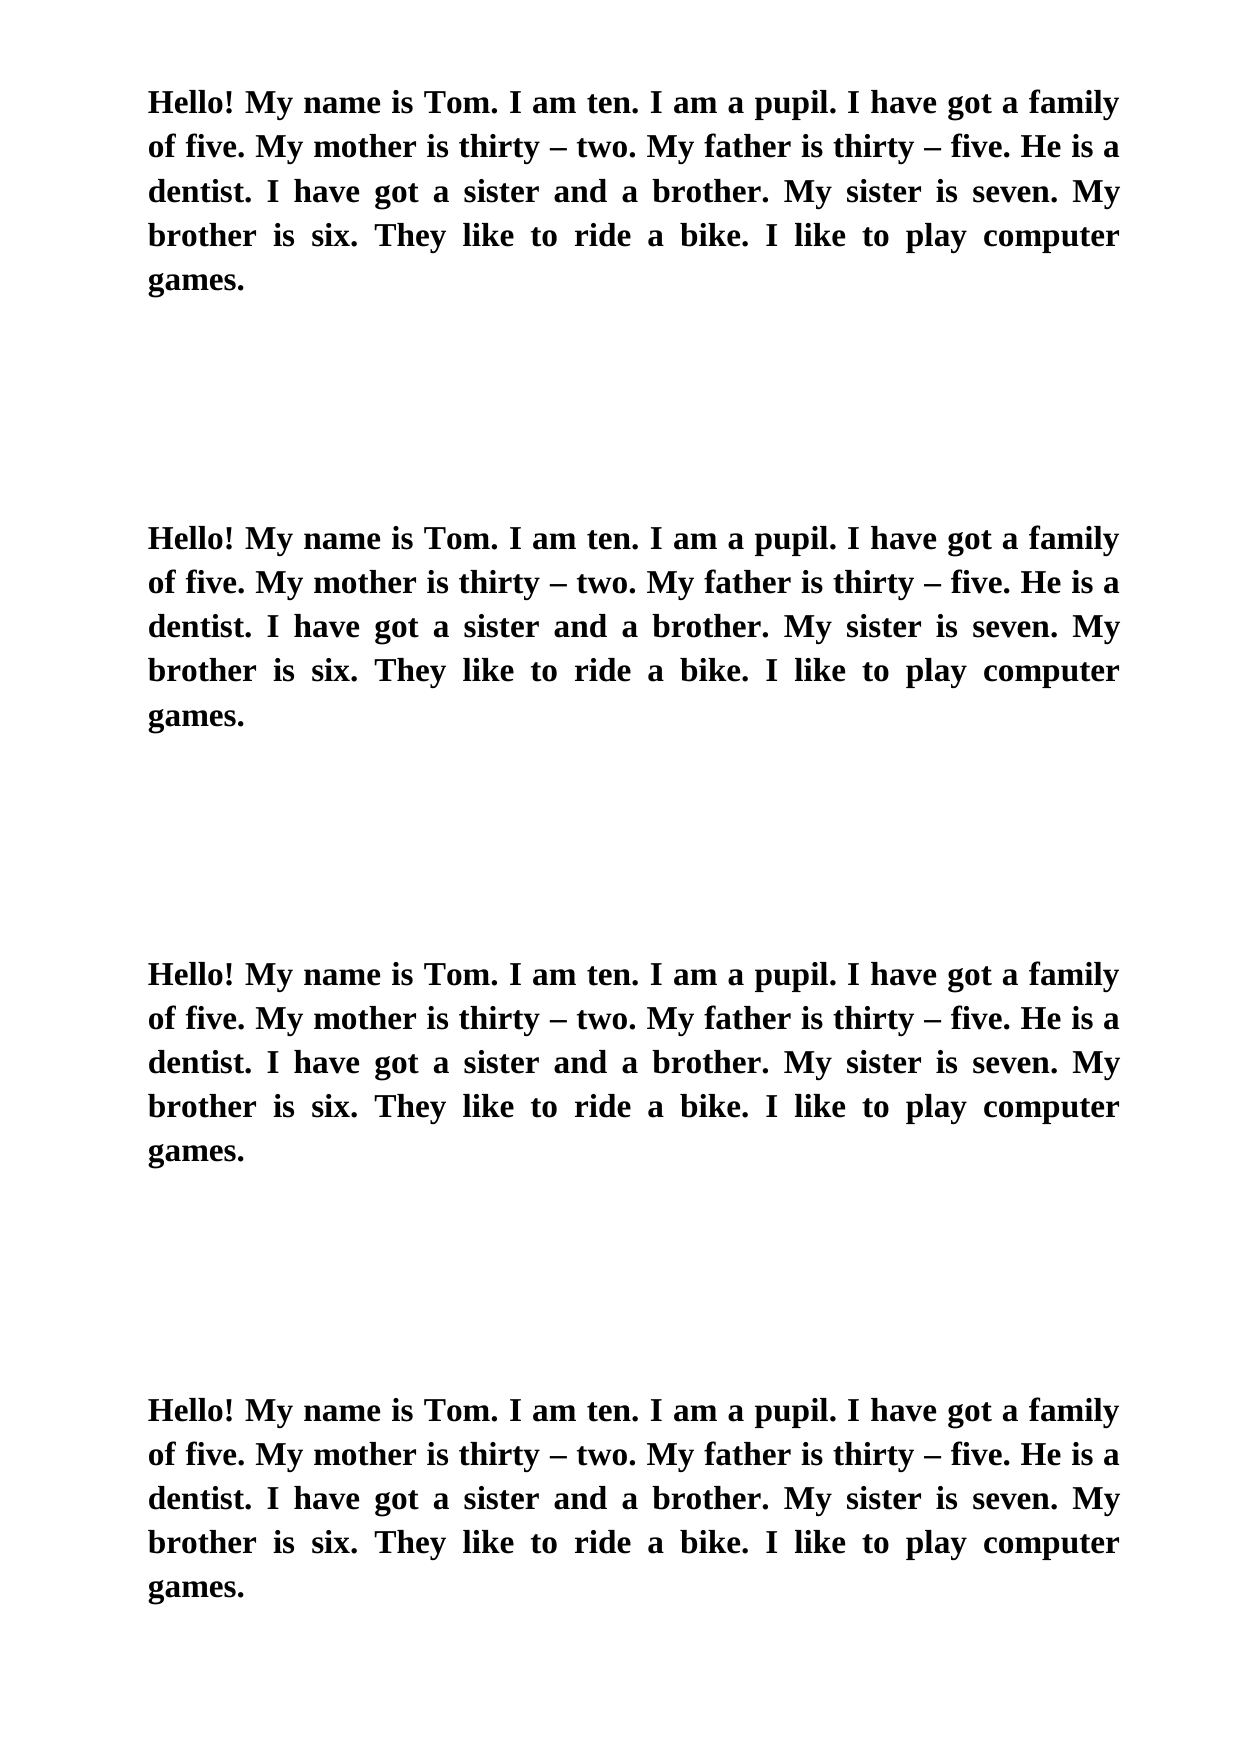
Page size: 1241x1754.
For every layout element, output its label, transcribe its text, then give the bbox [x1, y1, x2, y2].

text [148, 1390, 1122, 1605]
